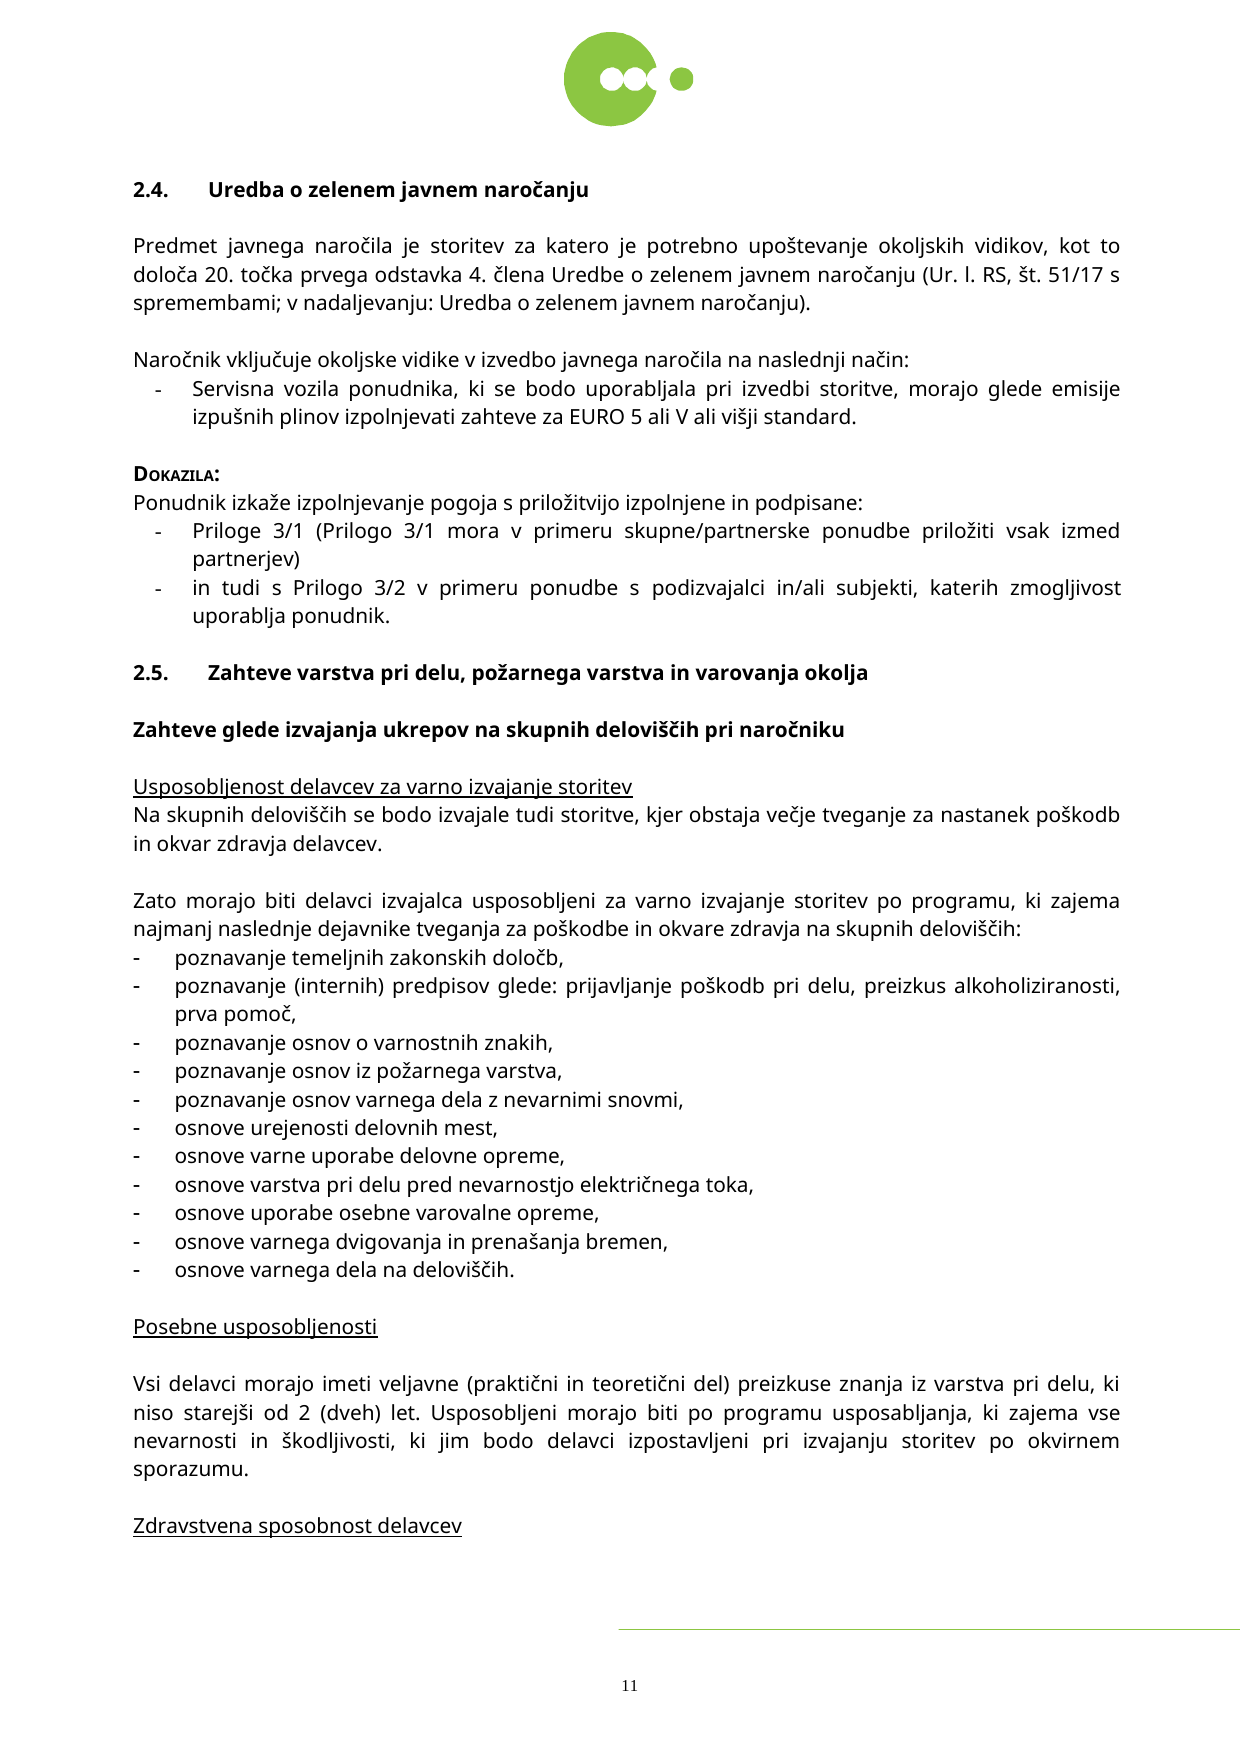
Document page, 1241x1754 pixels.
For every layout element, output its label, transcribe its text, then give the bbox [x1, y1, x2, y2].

list osnove varstva pri delu pred nevarnostjo električnega toka, [133, 1170, 1122, 1198]
list in tudi s Prilogo 3/2 v primeru ponudbe s podizvajalci in/ali subjekti, katerih zmogljivost uporablja ponudnik. [154, 573, 1122, 630]
list osnove urejenosti delovnih mest, [133, 1113, 1122, 1142]
text Usposobljenost delavcev za varno izvajanje storitev [133, 772, 1122, 800]
text Naročnik vključuje okoljske vidike v izvedbo javnega naročila na naslednji način: [133, 345, 1122, 374]
list osnove varnega dvigovanja in prenašanja bremen, [133, 1227, 1122, 1255]
list Zahteve varstva pri delu, požarnega varstva in varovanja okolja [133, 658, 1122, 687]
text Vsi delavci morajo imeti veljavne (praktični in teoretični del) preizkuse znanja iz varstva pri delu, ki niso starejši od 2 (dveh) let. Usposobljeni morajo biti po programu usposabljanja, ki zajema vse nevarnosti in škodljivosti, ki jim bodo delavci izpostavljeni pri izvajanju storitev po okvirnem sporazumu. [133, 1369, 1122, 1483]
text Ponudnik izkaže izpolnjevanje pogoja s priložitvijo izpolnjene in podpisane: [133, 488, 1122, 516]
text Zato morajo biti delavci izvajalca usposobljeni za varno izvajanje storitev po programu, ki zajema najmanj naslednje dejavnike tveganja za poškodbe in okvare zdravja na skupnih deloviščih: [133, 886, 1122, 943]
list poznavanje temeljnih zakonskih določb, [133, 943, 1122, 971]
list Priloge 3/1 (Prilogo 3/1 mora v primeru skupne/partnerske ponudbe priložiti vsak izmed partnerjev) [154, 516, 1122, 573]
text Predmet javnega naročila je storitev za katero je potrebno upoštevanje okoljskih vidikov, kot to določa 20. točka prvega odstavka 4. člena Uredbe o zelenem javnem naročanju (Ur. l. RS, št. 51/17 s spremembami; v nadaljevanju: Uredba o zelenem javnem naročanju). [133, 232, 1122, 317]
list Servisna vozila ponudnika, ki se bodo uporabljala pri izvedbi storitve, morajo glede emisije izpušnih plinov izpolnjevati zahteve za EURO 5 ali V ali višji standard. [154, 374, 1122, 431]
list osnove varnega dela na deloviščih. [133, 1255, 1122, 1284]
list poznavanje osnov varnega dela z nevarnimi snovmi, [133, 1085, 1122, 1113]
text Zahteve glede izvajanja ukrepov na skupnih deloviščih pri naročniku [133, 715, 1122, 743]
list osnove uporabe osebne varovalne opreme, [133, 1198, 1122, 1227]
text Posebne usposobljenosti [133, 1312, 1122, 1341]
text Na skupnih deloviščih se bodo izvajale tudi storitve, kjer obstaja večje tveganje za nastanek poškodb in okvar zdravja delavcev. [133, 800, 1122, 857]
text Zdravstvena sposobnost delavcev [133, 1511, 1122, 1540]
text Dokazila: [133, 459, 1122, 488]
list poznavanje osnov o varnostnih znakih, [133, 1028, 1122, 1056]
list osnove varne uporabe delovne opreme, [133, 1142, 1122, 1170]
list Uredba o zelenem javnem naročanju [133, 175, 1122, 203]
list poznavanje osnov iz požarnega varstva, [133, 1056, 1122, 1085]
list poznavanje (internih) predpisov glede: prijavljanje poškodb pri delu, preizkus alkoholiziranosti, prva pomoč, [133, 971, 1122, 1028]
